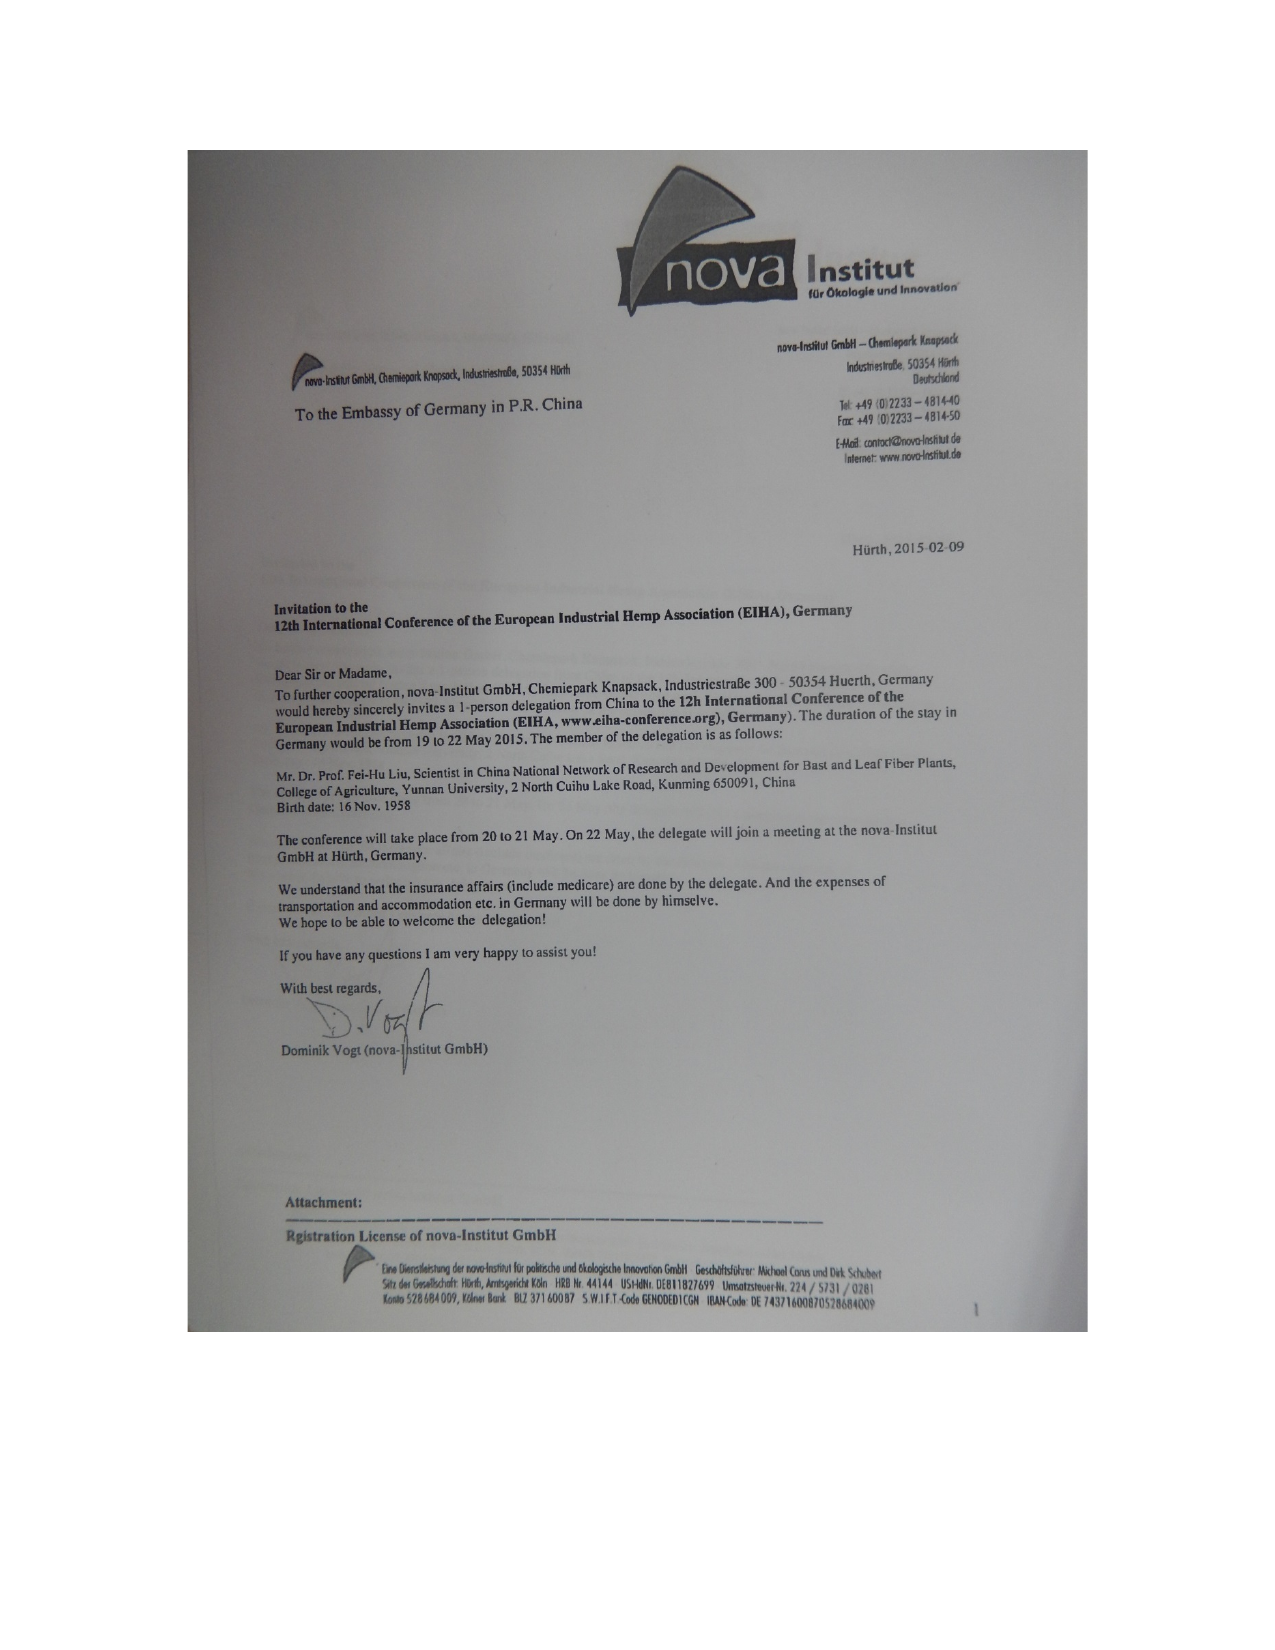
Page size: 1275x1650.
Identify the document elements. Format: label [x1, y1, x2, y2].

picture [187, 150, 1088, 1332]
